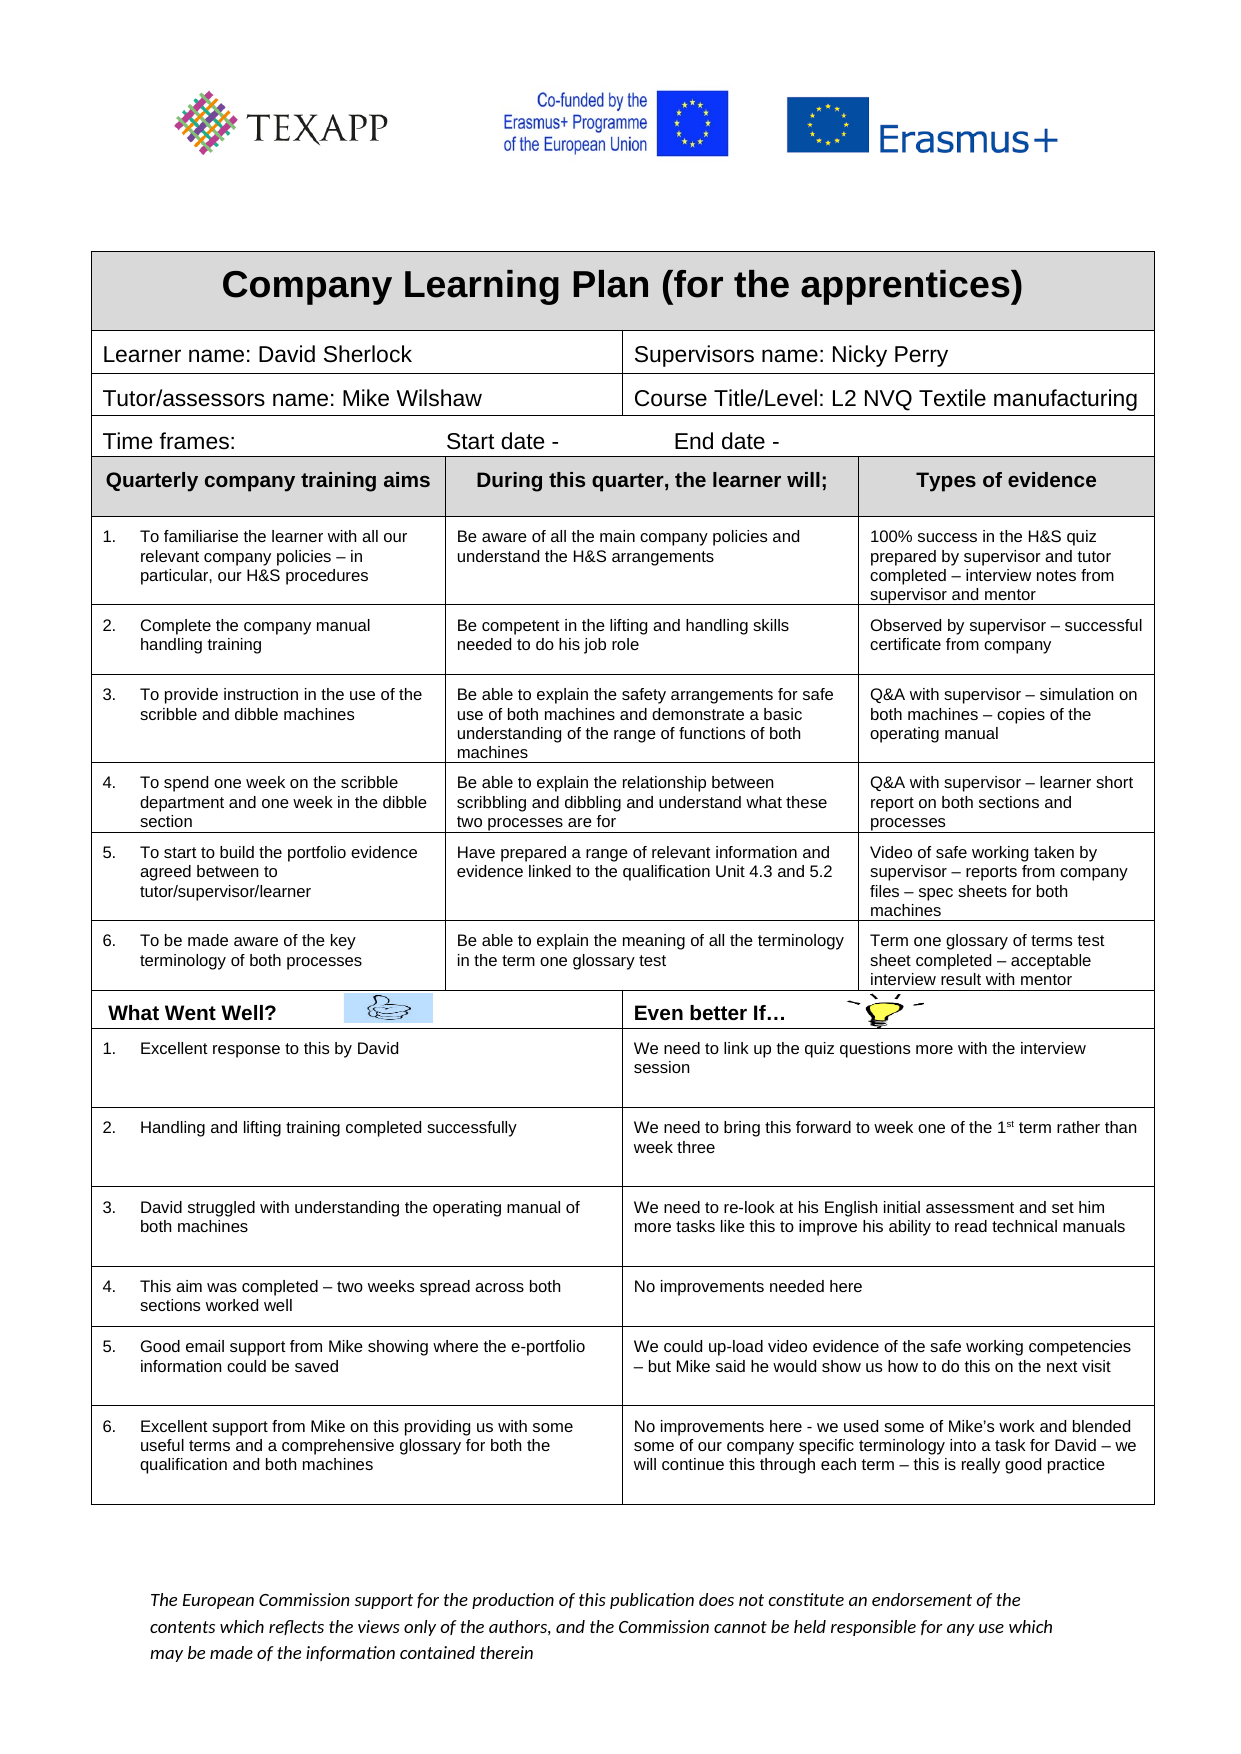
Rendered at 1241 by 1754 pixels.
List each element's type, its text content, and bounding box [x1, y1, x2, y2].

table_cell To familiarise the learner with all our relevant company policies – in particular, our H&S procedures [92, 517, 445, 604]
picture [413, 75, 739, 172]
table_cell Course Title/Level: L2 NVQ Textile manufacturing [623, 374, 1154, 415]
table_cell No improvements here - we used some of Mike’s work and blended some of our company specific terminology into a task for David – we will continue this through each term – this is really good practice [623, 1406, 1154, 1504]
table_cell We need to bring this forward to week one of the 1st term rather than week three [623, 1108, 1154, 1186]
table_cell To provide instruction in the use of the scribble and dibble machines [92, 675, 445, 762]
table_cell Good email support from Mike showing where the e-portfolio information could be saved [92, 1327, 622, 1405]
table_cell Be able to explain the safety arrangements for safe use of both machines and demonstrate a basic understanding of the range of functions of both machines [446, 675, 858, 762]
table_cell This aim was completed – two weeks spread across both sections worked well [92, 1267, 622, 1326]
table_header Company Learning Plan (for the apprentices) [92, 252, 1154, 330]
table_cell To spend one week on the scribble department and one week in the dibble section [92, 763, 445, 832]
table_cell Be competent in the lifting and handling skills needed to do his job role [446, 605, 858, 674]
table_cell Be able to explain the relationship between scribbling and dibbling and understand what these two processes are for [446, 763, 858, 832]
table_cell Term one glossary of terms test sheet completed – acceptable interview result with mentor [859, 921, 1154, 989]
table_cell David struggled with understanding the operating manual of both machines [92, 1187, 622, 1266]
table_cell Quarterly company training aims [92, 457, 445, 516]
table_cell To start to build the portfolio evidence agreed between to tutor/supervisor/learner [92, 833, 445, 920]
table_cell Handling and lifting training completed successfully [92, 1108, 622, 1186]
table_cell Excellent support from Mike on this providing us with some useful terms and a comprehensive glossary for both the qualification and both machines [92, 1406, 622, 1504]
table_cell Have prepared a range of relevant information and evidence linked to the qualification Unit 4.3 and 5.2 [446, 833, 858, 920]
table_cell Even better If… [623, 991, 1154, 1027]
table_cell Observed by supervisor – successful certificate from company [859, 605, 1154, 674]
table_cell 100% success in the H&S quiz prepared by supervisor and tutor completed – interview notes from supervisor and mentor [859, 517, 1154, 604]
table_cell Q&A with supervisor – learner short report on both sections and processes [859, 763, 1154, 832]
table_cell Time frames: Start date - End date - [92, 416, 1154, 456]
table_cell Be aware of all the main company policies and understand the H&S arrangements [446, 517, 858, 604]
picture [846, 993, 924, 1028]
table_cell To be made aware of the key terminology of both processes [92, 921, 445, 989]
table_cell What Went Well? [92, 991, 622, 1027]
table_cell Video of safe working taken by supervisor – reports from company files – spec sheets for both machines [859, 833, 1154, 920]
table_cell During this quarter, the learner will; [446, 457, 858, 516]
table_cell Excellent response to this by David [92, 1029, 622, 1107]
picture [771, 82, 1073, 168]
table_cell Be able to explain the meaning of all the terminology in the term one glossary test [446, 921, 858, 989]
picture [150, 73, 411, 172]
table_cell We need to link up the quiz questions more with the interview session [623, 1029, 1154, 1107]
table_cell Complete the company manual handling training [92, 605, 445, 674]
table_cell Types of evidence [859, 457, 1154, 516]
table_cell We need to re-look at his English initial assessment and set him more tasks like this to improve his ability to read technical manuals [623, 1187, 1154, 1266]
table_cell No improvements needed here [623, 1267, 1154, 1326]
table_cell Tutor/assessors name: Mike Wilshaw [92, 374, 622, 415]
table_cell We could up-load video evidence of the safe working competencies – but Mike said he would show us how to do this on the next visit [623, 1327, 1154, 1405]
table_cell Supervisors name: Nicky Perry [623, 331, 1154, 373]
table_cell Learner name: David Sherlock [92, 331, 622, 373]
table_cell Q&A with supervisor – simulation on both machines – copies of the operating manual [859, 675, 1154, 762]
